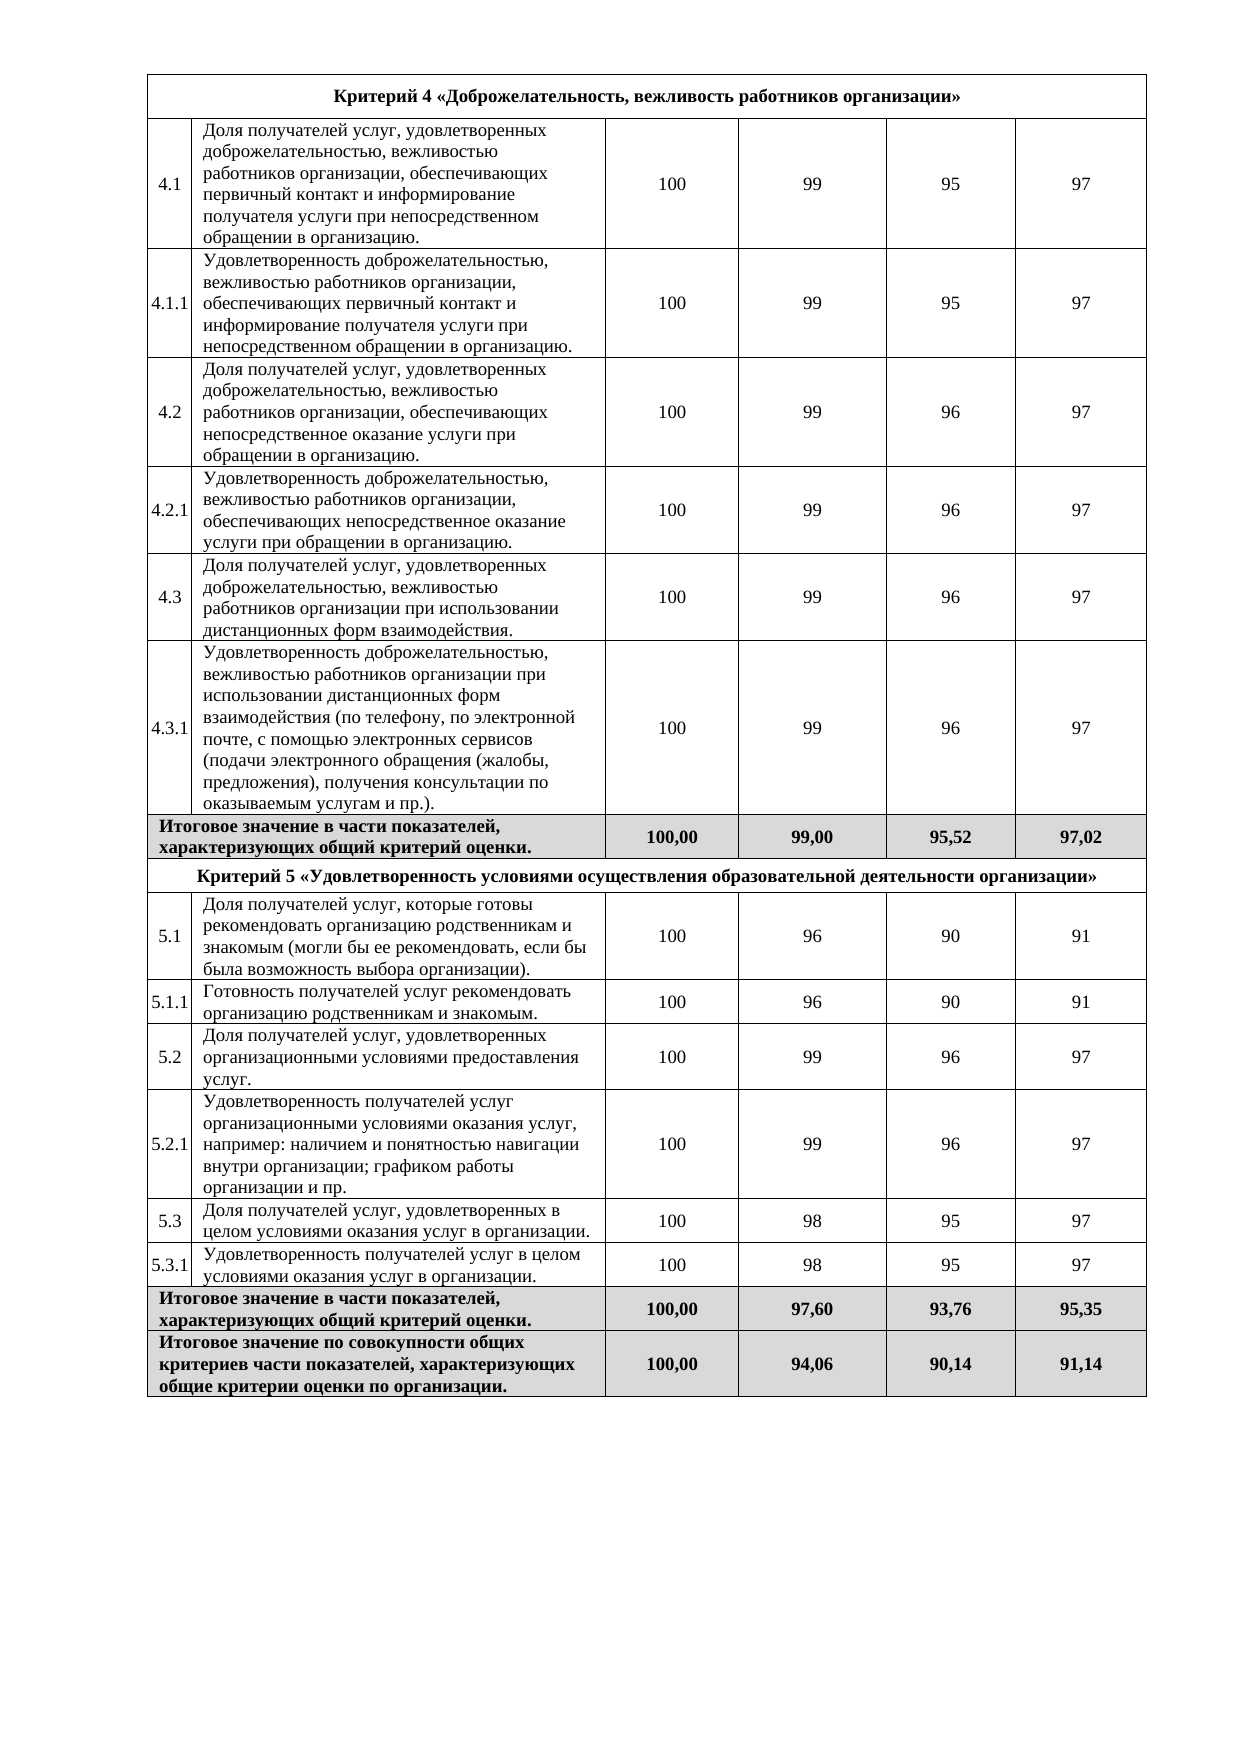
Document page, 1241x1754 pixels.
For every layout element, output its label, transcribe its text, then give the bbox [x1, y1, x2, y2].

table_cell Итоговое значение по совокупности общих критериев части показателей, характеризующих общие критерии оценки по организации. [148, 1331, 605, 1396]
table_cell 97,60 [739, 1287, 886, 1330]
table_cell 95,35 [1016, 1287, 1146, 1330]
table_cell 91,14 [1016, 1331, 1146, 1396]
table_cell 94,06 [739, 1331, 886, 1396]
table_cell 97 [1016, 249, 1146, 357]
table_cell 99,00 [739, 815, 886, 858]
table_cell 5.2 [148, 1024, 191, 1089]
table_cell 97,02 [1016, 815, 1146, 858]
table_cell 100 [606, 893, 738, 979]
table_cell 99 [739, 249, 886, 357]
table_cell 96 [887, 358, 1015, 466]
table_cell 5.1.1 [148, 980, 191, 1023]
table_cell 100,00 [606, 1287, 738, 1330]
table_cell 99 [739, 119, 886, 248]
table_cell 98 [739, 1243, 886, 1286]
table_cell 100 [606, 641, 738, 814]
table_cell 96 [739, 980, 886, 1023]
table_cell 99 [739, 467, 886, 553]
table_cell 4.1 [148, 119, 191, 248]
table_cell Итоговое значение в части показателей, характеризующих общий критерий оценки. [148, 815, 605, 858]
table_cell 97 [1016, 1024, 1146, 1089]
table_cell 4.1.1 [148, 249, 191, 357]
table_cell 95 [887, 1199, 1015, 1242]
table_cell Удовлетворенность доброжелательностью, вежливостью работников организации, обеспечивающих первичный контакт и информирование получателя услуги при непосредственном обращении в организацию. [192, 249, 605, 357]
table_cell 95 [887, 249, 1015, 357]
table_cell Удовлетворенность доброжелательностью, вежливостью работников организации при использовании дистанционных форм взаимодействия (по телефону, по электронной почте, с помощью электронных сервисов (подачи электронного обращения (жалобы, предложения), получения консультации по оказываемым услугам и пр.). [192, 641, 605, 814]
table_cell Критерий 4 «Доброжелательность, вежливость работников организации» [148, 75, 1146, 117]
table_cell 4.3.1 [148, 641, 191, 814]
table_cell 100,00 [606, 1331, 738, 1396]
table_cell Доля получателей услуг, удовлетворенных доброжелательностью, вежливостью работников организации, обеспечивающих непосредственное оказание услуги при обращении в организацию. [192, 358, 605, 466]
table_cell 4.2.1 [148, 467, 191, 553]
table_cell 100 [606, 980, 738, 1023]
table_cell 100 [606, 554, 738, 640]
table_cell Удовлетворенность доброжелательностью, вежливостью работников организации, обеспечивающих непосредственное оказание услуги при обращении в организацию. [192, 467, 605, 553]
table_cell 95,52 [887, 815, 1015, 858]
table_cell 97 [1016, 467, 1146, 553]
table_cell 100,00 [606, 815, 738, 858]
table_cell Удовлетворенность получателей услуг организационными условиями оказания услуг, например: наличием и понятностью навигации внутри организации; графиком работы организации и пр. [192, 1090, 605, 1198]
table_cell 5.3.1 [148, 1243, 191, 1286]
table_cell 97 [1016, 1243, 1146, 1286]
table_cell 100 [606, 358, 738, 466]
table_cell Доля получателей услуг, удовлетворенных в целом условиями оказания услуг в организации. [192, 1199, 605, 1242]
table_cell 98 [739, 1199, 886, 1242]
table_cell 91 [1016, 980, 1146, 1023]
table_cell Удовлетворенность получателей услуг в целом условиями оказания услуг в организации. [192, 1243, 605, 1286]
table_cell 99 [739, 358, 886, 466]
table_cell 91 [1016, 893, 1146, 979]
table_cell 96 [887, 554, 1015, 640]
table_cell 96 [739, 893, 886, 979]
table_cell 97 [1016, 358, 1146, 466]
table_cell 99 [739, 1024, 886, 1089]
table_cell 93,76 [887, 1287, 1015, 1330]
table_cell Доля получателей услуг, удовлетворенных организационными условиями предоставления услуг. [192, 1024, 605, 1089]
table_cell 100 [606, 1199, 738, 1242]
table_cell 95 [887, 1243, 1015, 1286]
table_cell 97 [1016, 1199, 1146, 1242]
table_cell 96 [887, 641, 1015, 814]
table_cell 96 [887, 1090, 1015, 1198]
table_cell 5.2.1 [148, 1090, 191, 1198]
table_cell 96 [887, 1024, 1015, 1089]
table_cell 100 [606, 249, 738, 357]
table_cell 97 [1016, 1090, 1146, 1198]
table_cell Доля получателей услуг, которые готовы рекомендовать организацию родственникам и знакомым (могли бы ее рекомендовать, если бы была возможность выбора организации). [192, 893, 605, 979]
table_cell 96 [887, 467, 1015, 553]
table_cell 90,14 [887, 1331, 1015, 1396]
table_cell Критерий 5 «Удовлетворенность условиями осуществления образовательной деятельности организации» [148, 859, 1146, 892]
table_cell 99 [739, 554, 886, 640]
table_cell 97 [1016, 641, 1146, 814]
table_cell 100 [606, 1243, 738, 1286]
table_cell 99 [739, 1090, 886, 1198]
table_cell Доля получателей услуг, удовлетворенных доброжелательностью, вежливостью работников организации, обеспечивающих первичный контакт и информирование получателя услуги при непосредственном обращении в организацию. [192, 119, 605, 248]
table_cell Доля получателей услуг, удовлетворенных доброжелательностью, вежливостью работников организации при использовании дистанционных форм взаимодействия. [192, 554, 605, 640]
table_cell 95 [887, 119, 1015, 248]
table_cell 97 [1016, 554, 1146, 640]
table_cell Итоговое значение в части показателей, характеризующих общий критерий оценки. [148, 1287, 605, 1330]
table_cell 100 [606, 1024, 738, 1089]
table_cell 90 [887, 980, 1015, 1023]
table_cell 4.3 [148, 554, 191, 640]
table_cell 100 [606, 119, 738, 248]
table_cell 97 [1016, 119, 1146, 248]
table_cell 100 [606, 467, 738, 553]
table_cell 99 [739, 641, 886, 814]
table_cell 4.2 [148, 358, 191, 466]
table_cell Готовность получателей услуг рекомендовать организацию родственникам и знакомым. [192, 980, 605, 1023]
table_cell 90 [887, 893, 1015, 979]
table_cell 5.3 [148, 1199, 191, 1242]
table_cell 100 [606, 1090, 738, 1198]
table_cell 5.1 [148, 893, 191, 979]
